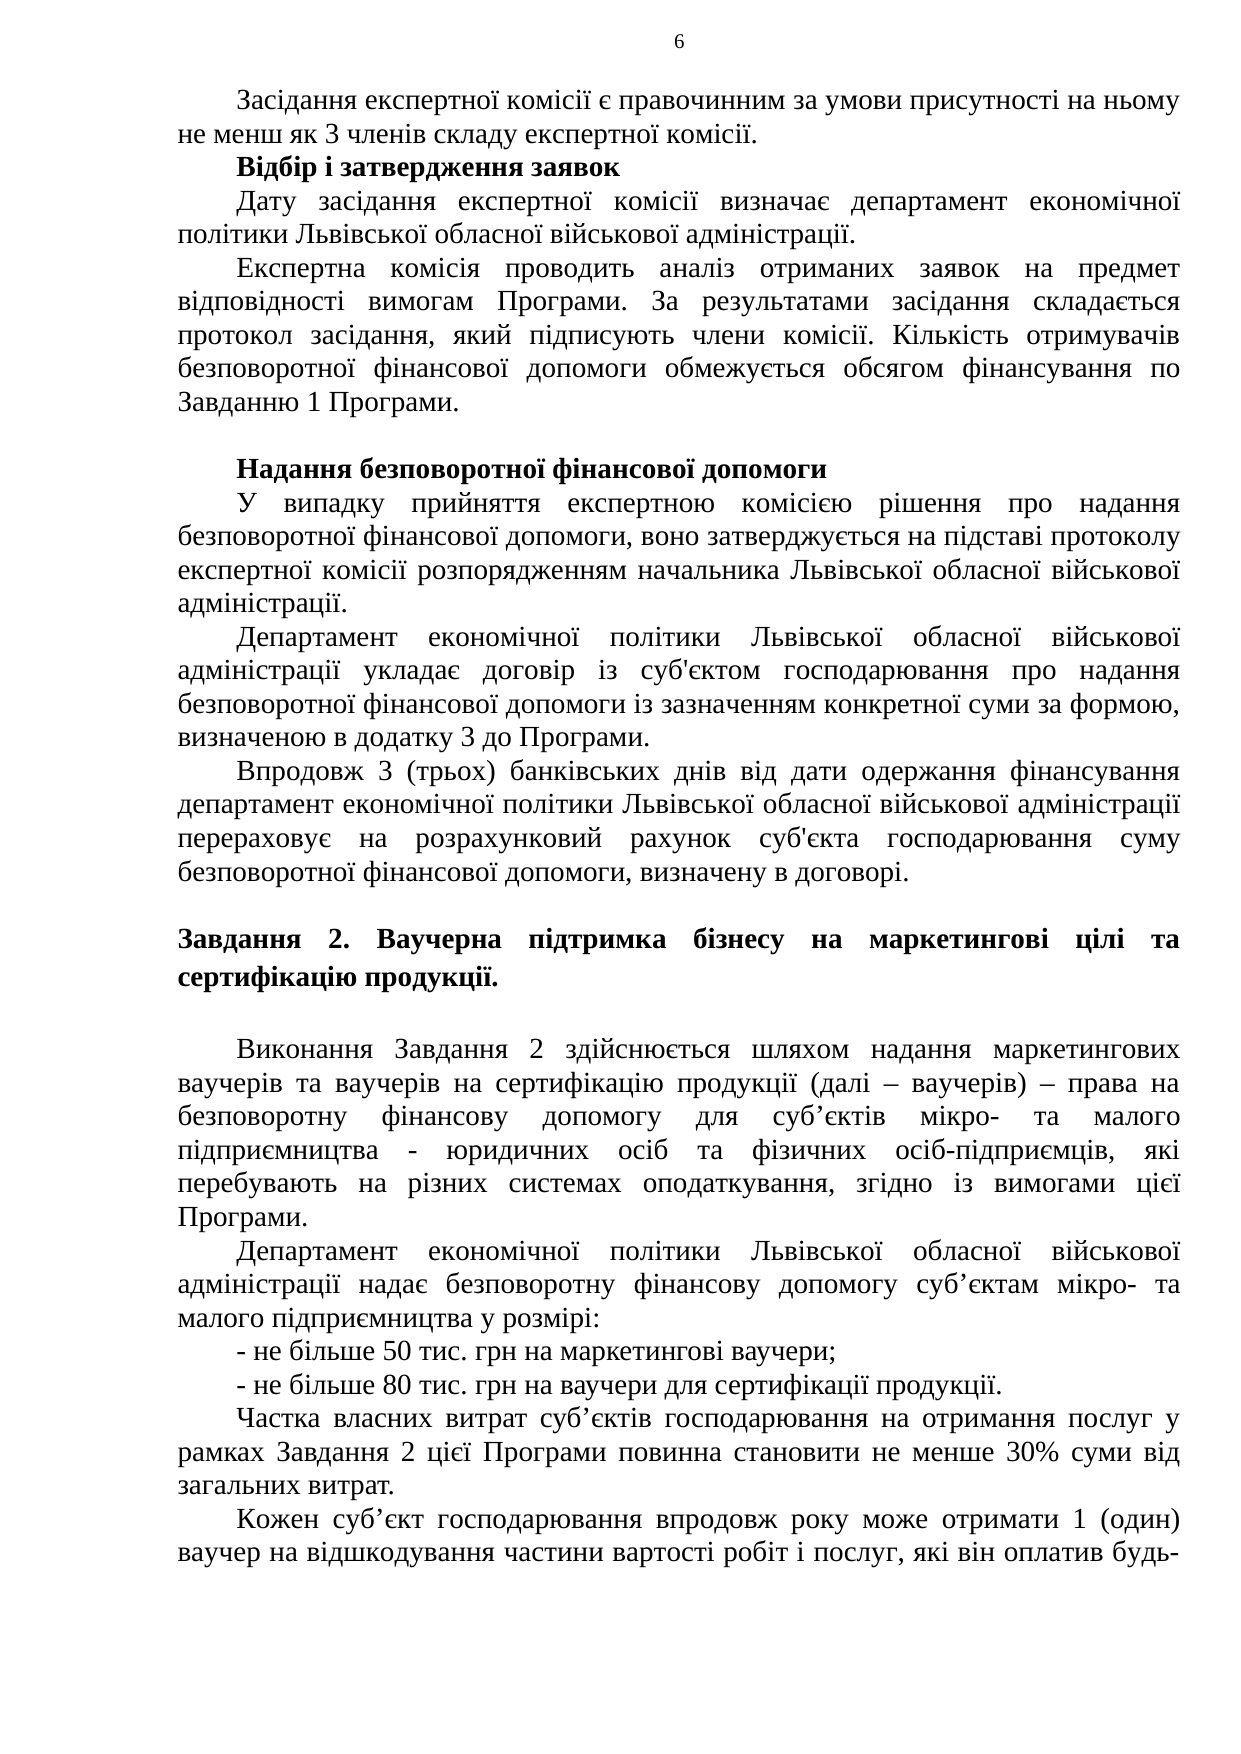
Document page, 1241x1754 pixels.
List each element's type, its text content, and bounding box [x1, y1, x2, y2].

text Відбір і затвердження заявок [177, 149, 1181, 183]
list - не більше 80 тис. грн на ваучери для сертифікації продукції. [177, 1367, 1181, 1400]
text Впродовж 3 (трьох) банківських днів від дати одержання фінансування департамент економічної політики Львівської обласної військової адміністрації перераховує на розрахунковий рахунок суб'єкта господарювання суму безповоротної фінансової допомоги, визначену в договорі. [177, 753, 1181, 887]
text У випадку прийняття експертною комісією рішення про надання безповоротної фінансової допомоги, воно затверджується на підставі протоколу експертної комісії розпорядженням начальника Львівської обласної військової адміністрації. [177, 485, 1181, 619]
text Дату засідання експертної комісії визначає департамент економічної політики Львівської обласної військової адміністрації. [177, 183, 1181, 250]
text Надання безповоротної фінансової допомоги [177, 451, 1181, 485]
text Засідання експертної комісії є правочинним за умови присутності на ньому не менш як 3 членів складу експертної комісії. [177, 82, 1181, 149]
text Завдання 2. Ваучерна підтримка бізнесу на маркетингові цілі та сертифікацію продукції. [177, 921, 1181, 993]
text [177, 1501, 1181, 1568]
list Частка власних витрат суб’єктів господарювання на отримання послуг у рамках Завдання 2 цієї Програми повинна становити не менше 30% суми від загальних витрат. [177, 1400, 1181, 1501]
list - не більше 50 тис. грн на маркетингові ваучери; [177, 1333, 1181, 1367]
text Департамент економічної політики Львівської обласної військової адміністрації укладає договір із суб'єктом господарювання про надання безповоротної фінансової допомоги із зазначенням конкретної суми за формою, визначеною в додатку 3 до Програми. [177, 619, 1181, 753]
text Виконання Завдання 2 здійснюється шляхом надання маркетингових ваучерів та ваучерів на сертифікацію продукції (далі – ваучерів) – права на безповоротну фінансову допомогу для суб’єктів мікро- та малого підприємництва - юридичних осіб та фізичних осіб-підприємців, які перебувають на різних системах оподаткування, згідно із вимогами цієї Програми. [177, 1031, 1181, 1233]
text Департамент економічної політики Львівської обласної військової адміністрації надає безповоротну фінансову допомогу суб’єктам мікро- та малого підприємництва у розмірі: [177, 1233, 1181, 1333]
text Експертна комісія проводить аналіз отриманих заявок на предмет відповідності вимогам Програми. За результатами засідання складається протокол засідання, який підписують члени комісії. Кількість отримувачів безповоротної фінансової допомоги обмежується обсягом фінансування по Завданню 1 Програми. [177, 250, 1181, 418]
